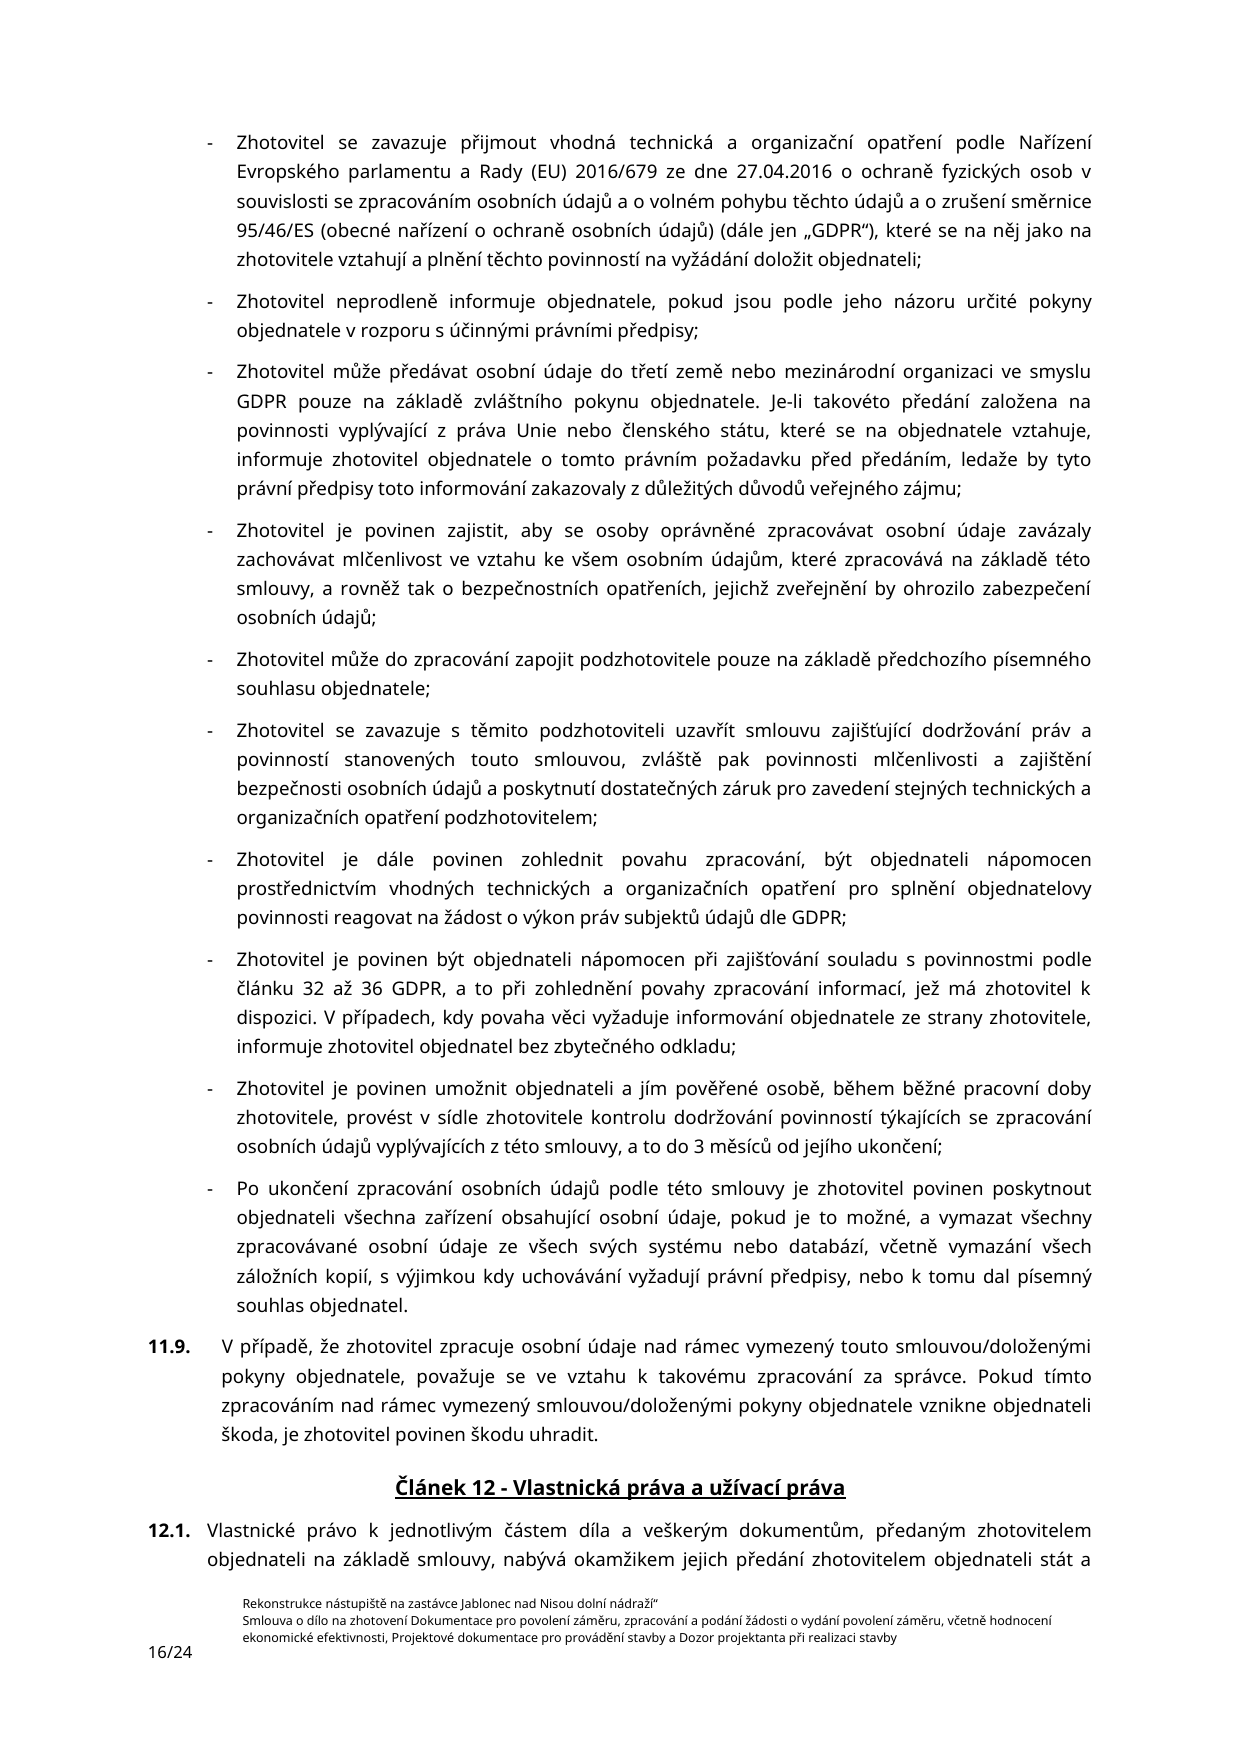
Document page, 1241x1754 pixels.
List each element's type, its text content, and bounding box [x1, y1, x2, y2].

text - Zhotovitel se zavazuje přijmout vhodná technická a organizační opatření podle Nařízení Evropského parlamentu a Rady (EU) 2016/679 ze dne 27.04.2016 o ochraně fyzických osob v souvislosti se zpracováním osobních údajů a o volném pohybu těchto údajů a o zrušení směrnice 95/46/ES (obecné nařízení o ochraně osobních údajů) (dále jen „GDPR“), které se na něj jako na zhotovitele vztahují a plnění těchto povinností na vyžádání doložit objednateli; [207, 126, 1092, 272]
text - Zhotovitel může do zpracování zapojit podzhotovitele pouze na základě předchozího písemného souhlasu objednatele; [207, 643, 1092, 701]
text - Zhotovitel je povinen zajistit, aby se osoby oprávněné zpracovávat osobní údaje zavázaly zachovávat mlčenlivost ve vztahu ke všem osobním údajům, které zpracovává na základě této smlouvy, a rovněž tak o bezpečnostních opatřeních, jejichž zveřejnění by ohrozilo zabezpečení osobních údajů; [207, 514, 1092, 631]
text - Zhotovitel může předávat osobní údaje do třetí země nebo mezinárodní organizaci ve smyslu GDPR pouze na základě zvláštního pokynu objednatele. Je-li takovéto předání založena na povinnosti vyplývající z práva Unie nebo členského státu, které se na objednatele vztahuje, informuje zhotovitel objednatele o tomto právním požadavku před předáním, ledaže by tyto právní předpisy toto informování zakazovaly z důležitých důvodů veřejného zájmu; [207, 356, 1092, 501]
text - Zhotovitel je povinen umožnit objednateli a jím pověřené osobě, během běžné pracovní doby zhotovitele, provést v sídle zhotovitele kontrolu dodržování povinností týkajících se zpracování osobních údajů vyplývajících z této smlouvy, a to do 3 měsíců od jejího ukončení; [207, 1072, 1092, 1160]
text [148, 1514, 1092, 1572]
subtitle Článek 12 - Vlastnická práva a užívací práva [148, 1472, 1092, 1501]
text - Zhotovitel neprodleně informuje objednatele, pokud jsou podle jeho názoru určité pokyny objednatele v rozporu s účinnými právními předpisy; [207, 285, 1092, 343]
text 11.9. V případě, že zhotovitel zpracuje osobní údaje nad rámec vymezený touto smlouvou/doloženými pokyny objednatele, považuje se ve vztahu k takovému zpracování za správce. Pokud tímto zpracováním nad rámec vymezený smlouvou/doloženými pokyny objednatele vznikne objednateli škoda, je zhotovitel povinen škodu uhradit. [148, 1331, 1092, 1447]
text - Zhotovitel se zavazuje s těmito podzhotoviteli uzavřít smlouvu zajišťující dodržování práv a povinností stanovených touto smlouvou, zvláště pak povinnosti mlčenlivosti a zajištění bezpečnosti osobních údajů a poskytnutí dostatečných záruk pro zavedení stejných technických a organizačních opatření podzhotovitelem; [207, 714, 1092, 831]
text - Po ukončení zpracování osobních údajů podle této smlouvy je zhotovitel povinen poskytnout objednateli všechna zařízení obsahující osobní údaje, pokud je to možné, a vymazat všechny zpracovávané osobní údaje ze všech svých systému nebo databází, včetně vymazání všech záložních kopií, s výjimkou kdy uchovávání vyžadují právní předpisy, nebo k tomu dal písemný souhlas objednatel. [207, 1172, 1092, 1318]
text - Zhotovitel je povinen být objednateli nápomocen při zajišťování souladu s povinnostmi podle článku 32 až 36 GDPR, a to při zohlednění povahy zpracování informací, jež má zhotovitel k dispozici. V případech, kdy povaha věci vyžaduje informování objednatele ze strany zhotovitele, informuje zhotovitel objednatel bez zbytečného odkladu; [207, 943, 1092, 1060]
text - Zhotovitel je dále povinen zohlednit povahu zpracování, být objednateli nápomocen prostřednictvím vhodných technických a organizačních opatření pro splnění objednatelovy povinnosti reagovat na žádost o výkon práv subjektů údajů dle GDPR; [207, 843, 1092, 931]
